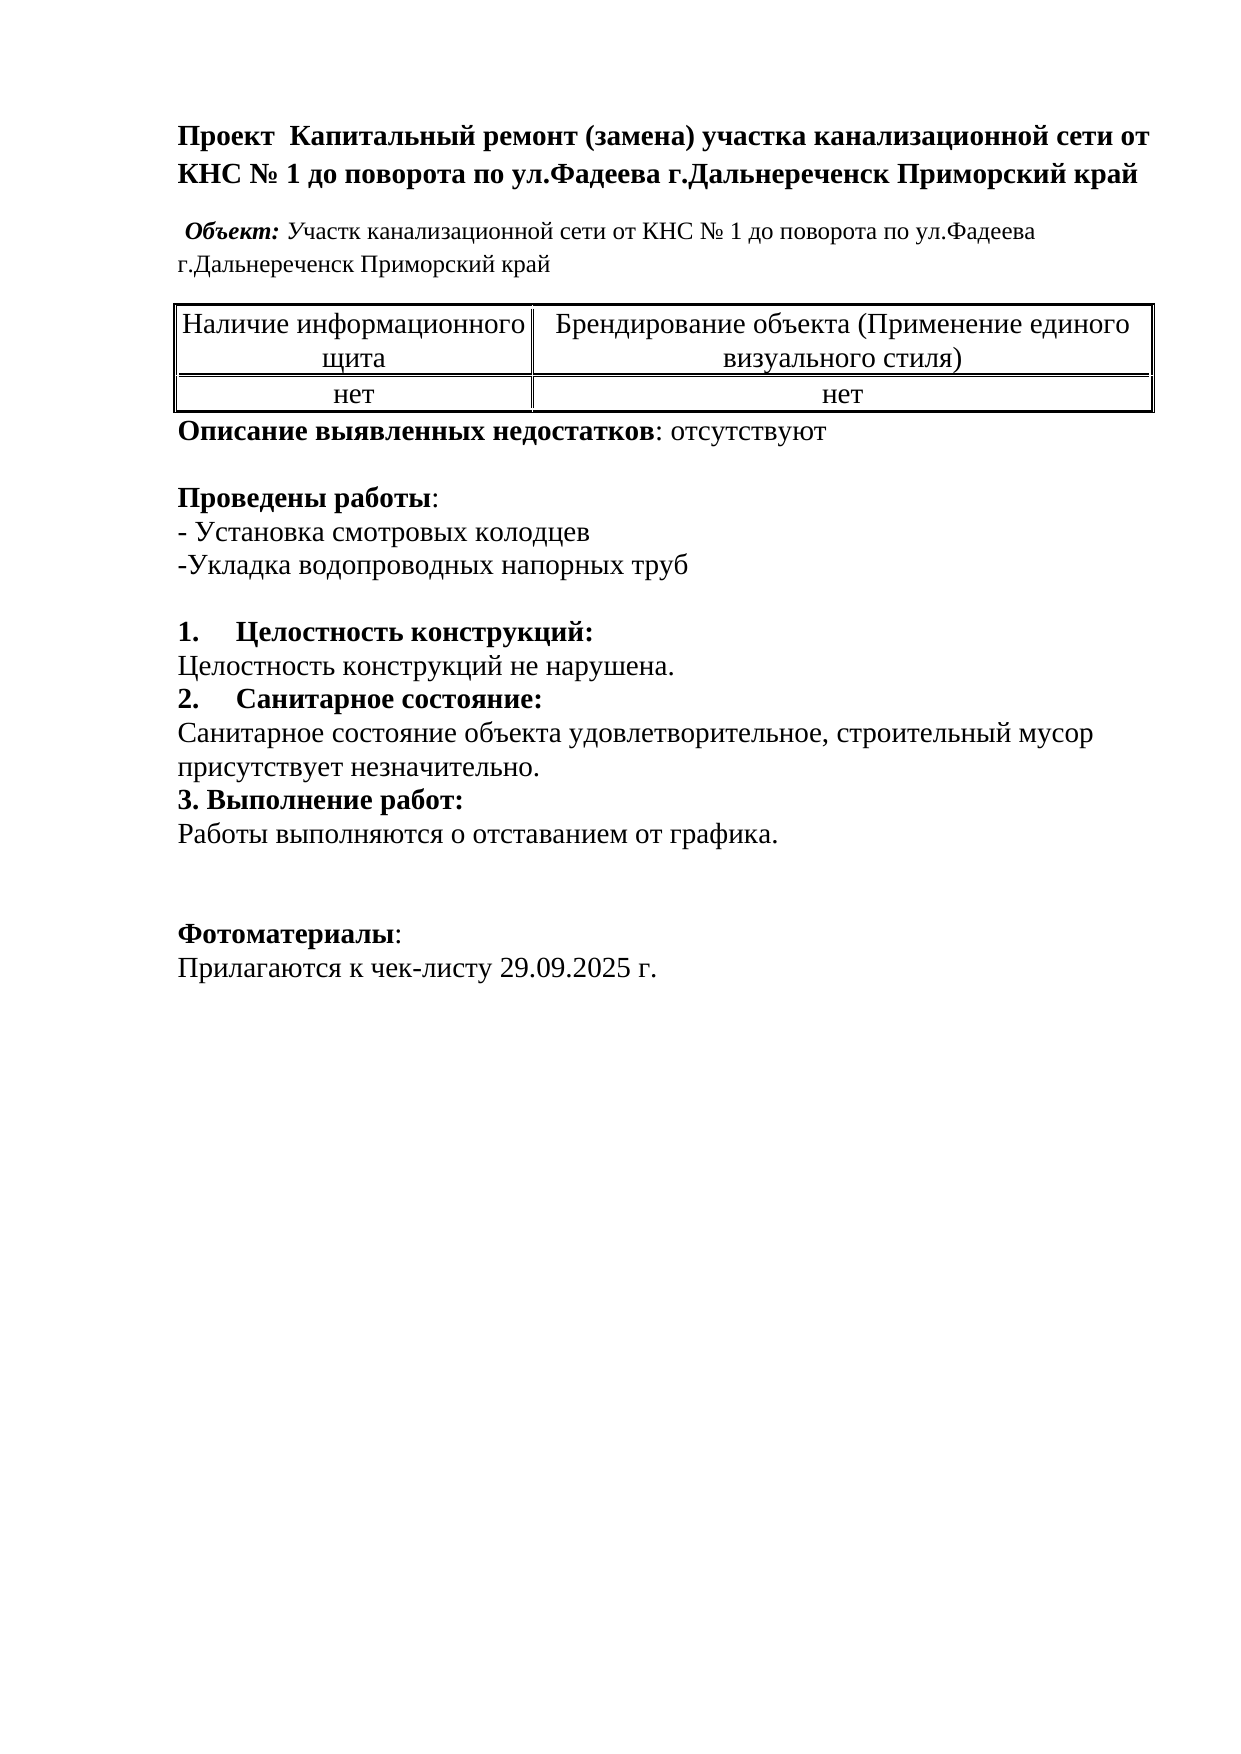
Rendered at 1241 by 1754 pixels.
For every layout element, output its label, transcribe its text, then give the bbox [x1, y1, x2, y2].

text 2. Санитарное состояние: [177, 682, 1152, 715]
table_cell нет [177, 373, 532, 410]
table_header Наличие информационного щита [177, 306, 532, 373]
text 1. Целостность конструкций: [177, 614, 1152, 648]
text Проект Капитальный ремонт (замена) участка канализационной сети от КНС № 1 до поворота по ул.Фадеева г.Дальнереченск Приморский край [177, 118, 1152, 190]
text Прилагаются к чек-листу 29.09.2025 г. [177, 950, 1152, 983]
text Объект: Участк канализационной сети от КНС № 1 до поворота по ул.Фадеева г.Дальнереченск Приморский край [177, 216, 1152, 278]
text -Укладка водопроводных напорных труб [177, 547, 1152, 581]
text Работы выполняются о отставанием от графика. [177, 816, 1152, 849]
text Описание выявленных недостатков: отсутствуют [177, 413, 1152, 447]
text 3. Выполнение работ: [177, 782, 1152, 816]
text Фотоматериалы: [177, 916, 1152, 950]
table_cell нет [533, 373, 1152, 410]
text - Установка смотровых колодцев [177, 514, 1152, 547]
table_header Брендирование объекта (Применение единого визуального стиля) [533, 306, 1151, 373]
text Проведены работы: [177, 480, 1152, 514]
text Целостность конструкций не нарушена. [177, 648, 1152, 682]
text Санитарное состояние объекта удовлетворительное, строительный мусор присутствует незначительно. [177, 715, 1152, 782]
